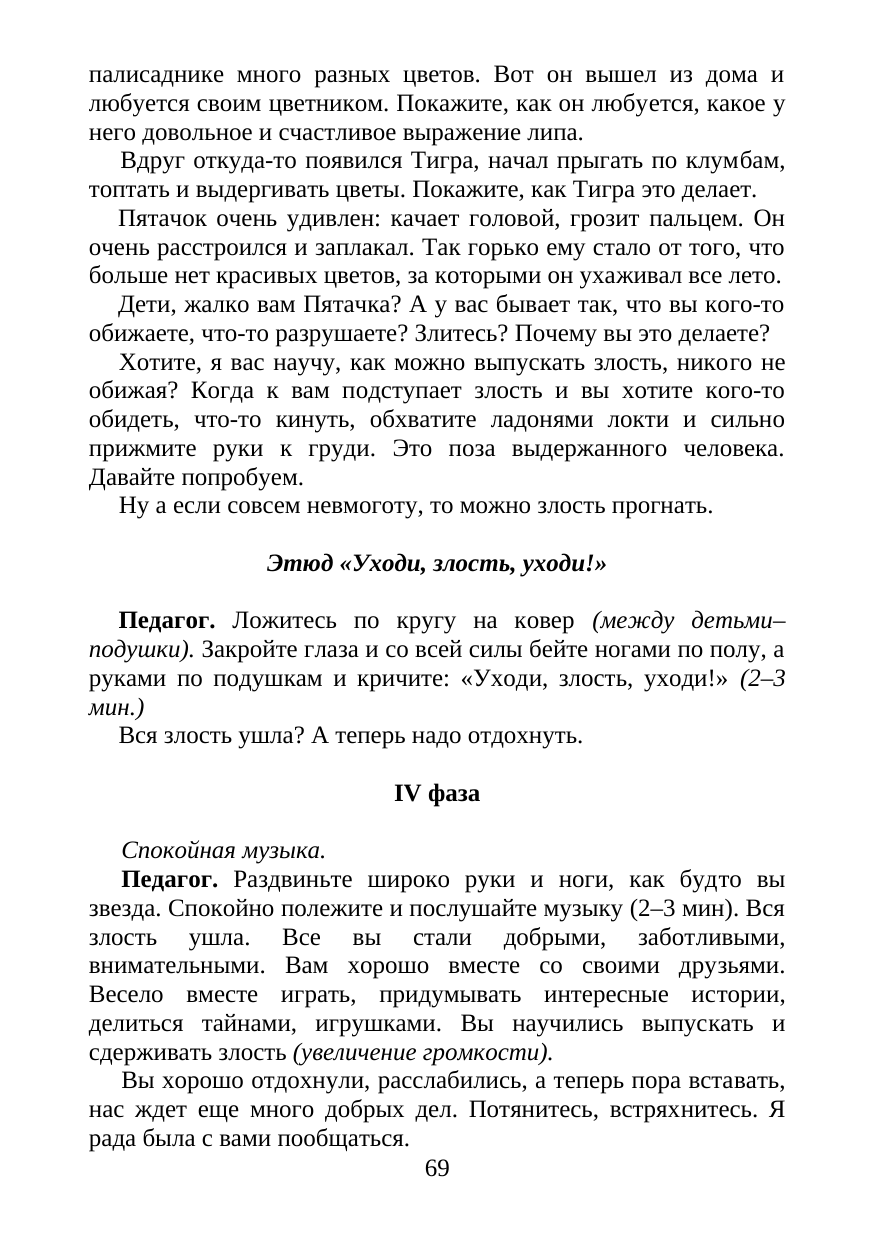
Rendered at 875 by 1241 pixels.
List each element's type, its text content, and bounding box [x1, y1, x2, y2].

text Пятачок очень удивлен: качает головой, грозит пальцем. Он очень расстроился и заплакал. Так горько ему стало от того, что больше нет красивых цветов, за которыми он ухаживал все лето. [89, 203, 785, 289]
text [89, 59, 785, 145]
text Педагог. Раздвиньте широко руки и ноги, как будто вы звезда. Спокойно полежите и послушайте музыку (2–3 мин). Вся злость ушла. Все вы стали добрыми, заботливыми, внимательными. Вам хорошо вместе со своими друзьями. Весело вместе играть, придумывать интересные истории, делиться тайнами, игрушками. Вы научились выпускать и сдерживать злость (увеличение громкости). [89, 864, 785, 1065]
text Вы хорошо отдохнули, расслабились, а теперь пора вставать, нас ждет еще много добрых дел. Потянитесь, встряхнитесь. Я рада была с вами пообщаться. [89, 1065, 785, 1152]
text Хотите, я вас научу, как можно выпускать злость, никого не обижая? Когда к вам подступает злость и вы хотите кого-то обидеть, что-то кинуть, обхватите ладонями локти и сильно прижмите руки к груди. Это поза выдержанного человека. Давайте попробуем. [89, 347, 785, 490]
text Спокойная музыка. [89, 835, 785, 864]
text Вся злость ушла? А теперь надо отдохнуть. [89, 720, 785, 749]
text IV фаза [89, 778, 785, 807]
text Вдруг откуда-то появился Тигра, начал прыгать по клумбам, топтать и выдергивать цветы. Покажите, как Тигра это делает. [89, 145, 785, 203]
text Дети, жалко вам Пятачка? А у вас бывает так, что вы кого-то обижаете, что-то разрушаете? Злитесь? Почему вы это делаете? [89, 289, 785, 347]
text Этюд «Уходи, злость, уходи!» [89, 548, 785, 577]
text Педагог. Ложитесь по кругу на ковер (между детьми–подушки). Закройте глаза и со всей силы бейте ногами по полу, а руками по подушкам и кричите: «Уходи, злость, уходи!» (2–3 мин.) [89, 605, 785, 720]
text Ну а если совсем невмоготу, то можно злость прогнать. [89, 490, 785, 519]
